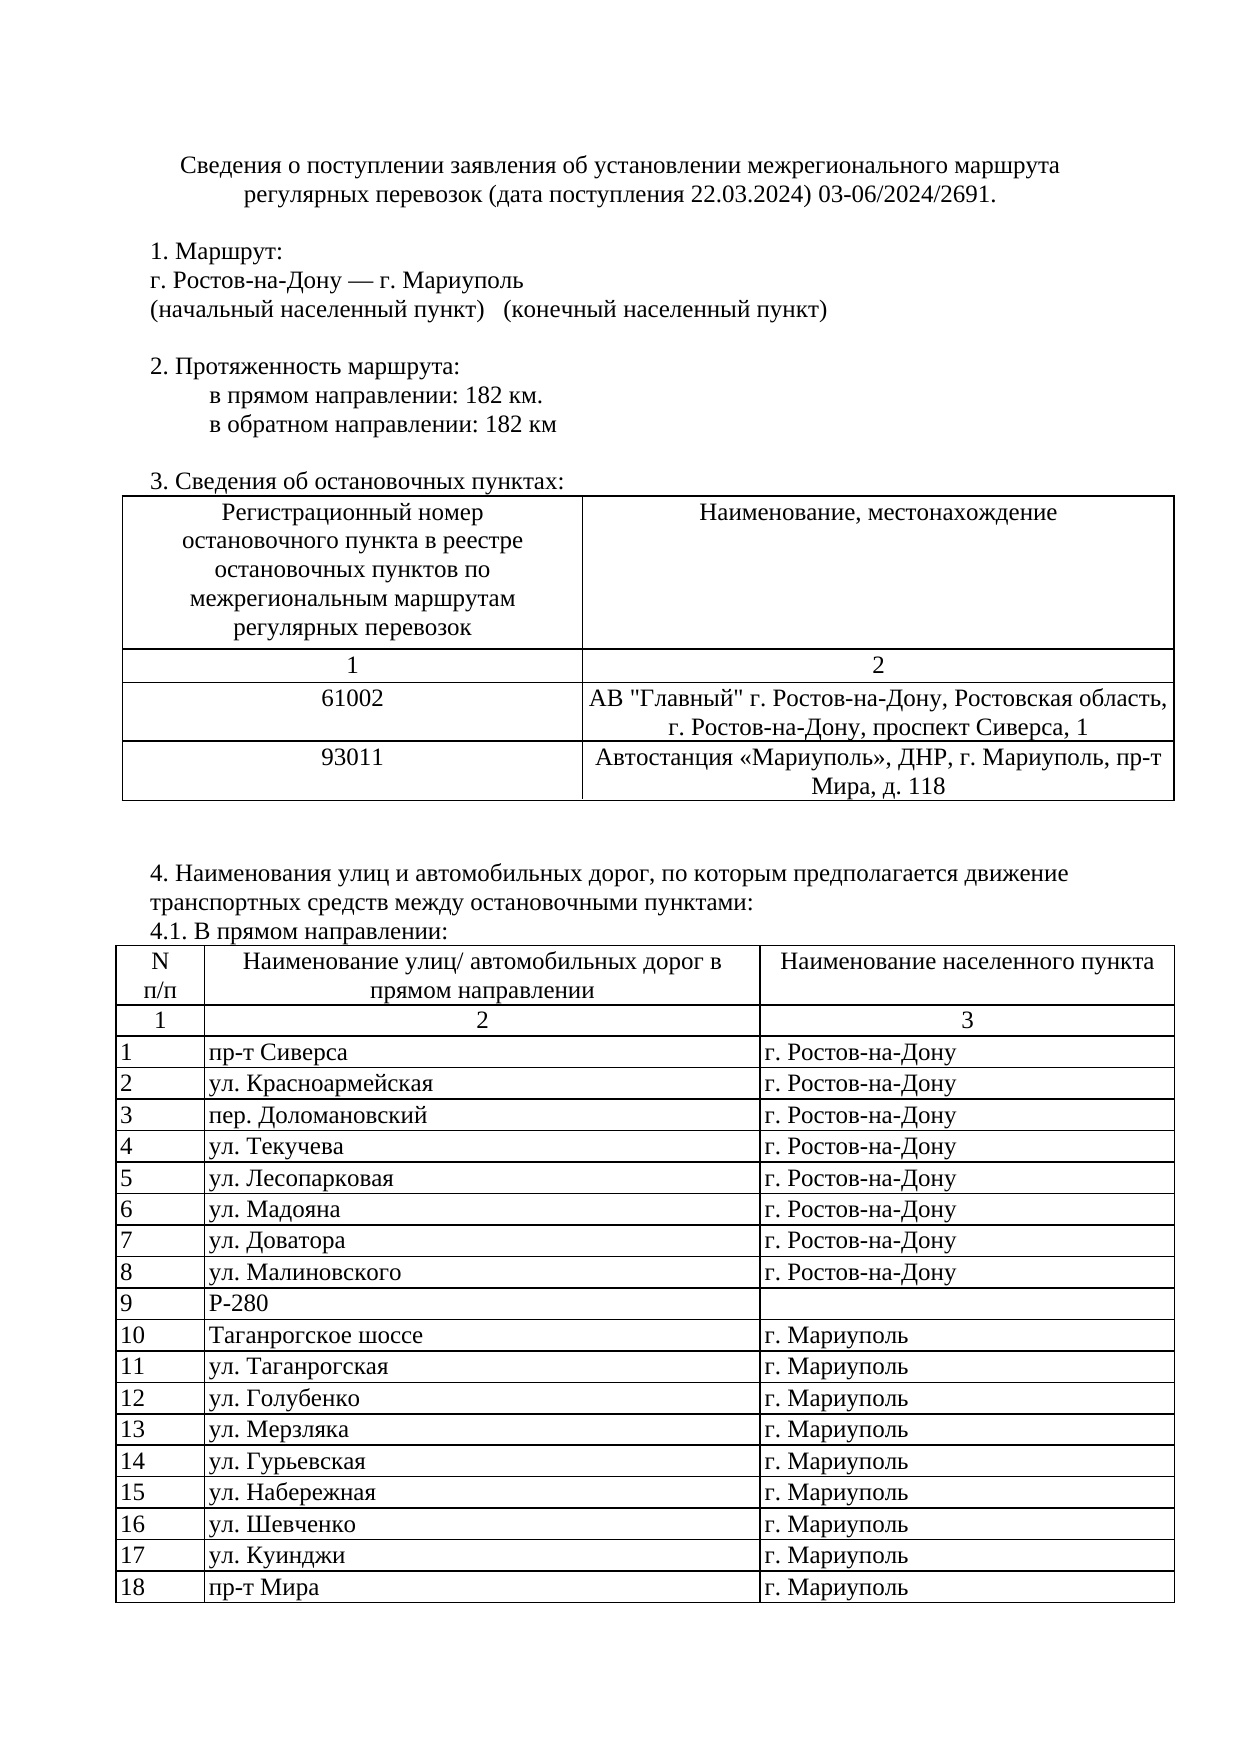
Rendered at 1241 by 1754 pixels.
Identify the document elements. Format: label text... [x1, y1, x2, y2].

table_cell 16 [117, 1509, 204, 1539]
table_cell Р-280 [205, 1289, 759, 1318]
table_cell 13 [117, 1415, 204, 1444]
table_cell пр-т Сиверса [205, 1037, 759, 1067]
table_cell г. Мариуполь [761, 1415, 1174, 1444]
table_cell 17 [117, 1540, 204, 1570]
table_cell г. Мариуполь [761, 1352, 1174, 1381]
table_cell ул. Текучева [205, 1131, 759, 1161]
table_cell 3 [117, 1100, 204, 1130]
table_cell г. Ростов-на-Дону [761, 1068, 1174, 1098]
table_cell г. Мариуполь [761, 1383, 1174, 1413]
text в прямом направлении: 182 км. [150, 380, 1090, 409]
table_cell пер. Доломановский [205, 1100, 759, 1130]
table_cell Автостанция «Мариуполь», ДНР, г. Мариуполь, пр-т Мира, д. 118 [583, 742, 1173, 799]
table_cell 5 [117, 1163, 204, 1193]
table_cell 1 [117, 1006, 204, 1035]
table_cell г. Мариуполь [761, 1477, 1174, 1507]
table_cell 4 [117, 1131, 204, 1161]
text 1. Маршрут: [150, 236, 1090, 265]
table_cell г. Ростов-на-Дону [761, 1163, 1174, 1193]
table_cell 10 [117, 1320, 204, 1350]
table_cell 2 [583, 650, 1173, 681]
table_header Наименование населенного пункта [761, 946, 1174, 1004]
table_cell ул. Куинджи [205, 1540, 759, 1570]
text (начальный населенный пункт) (конечный населенный пункт) [150, 294, 1090, 322]
table_cell г. Мариуполь [761, 1320, 1174, 1350]
table_cell 15 [117, 1477, 204, 1507]
table_cell ул. Мерзляка [205, 1415, 759, 1444]
table_cell г. Мариуполь [761, 1540, 1174, 1570]
table_cell г. Ростов-на-Дону [761, 1100, 1174, 1130]
table_cell 93011 [123, 742, 582, 799]
table_cell г. Мариуполь [761, 1572, 1174, 1602]
table_header Наименование, местонахождение [583, 497, 1173, 648]
table_cell 14 [117, 1446, 204, 1476]
table_cell 3 [761, 1006, 1174, 1035]
table_cell 9 [117, 1289, 204, 1318]
table_cell пр-т Мира [205, 1572, 759, 1602]
table_cell ул. Шевченко [205, 1509, 759, 1539]
table_cell 8 [117, 1257, 204, 1287]
table_cell [761, 1289, 1174, 1318]
table_cell 1 [117, 1037, 204, 1067]
table_cell ул. Лесопарковая [205, 1163, 759, 1193]
table_cell г. Ростов-на-Дону [761, 1037, 1174, 1067]
text г. Ростов-на-Дону — г. Мариуполь [150, 265, 1090, 294]
table_header N п/п [117, 946, 204, 1004]
table_header Регистрационный номер остановочного пункта в реестре остановочных пунктов по межрегиональным маршрутам регулярных перевозок [123, 497, 582, 648]
table_cell ул. Набережная [205, 1477, 759, 1507]
text 3. Сведения об остановочных пунктах: [150, 466, 1090, 495]
table_cell 12 [117, 1383, 204, 1413]
table_cell Таганрогское шоссе [205, 1320, 759, 1350]
table_cell 2 [205, 1006, 759, 1035]
table_cell 7 [117, 1226, 204, 1256]
table_cell ул. Таганрогская [205, 1352, 759, 1381]
table_cell г. Мариуполь [761, 1446, 1174, 1476]
text в обратном направлении: 182 км [150, 409, 1090, 437]
table_cell ул. Доватора [205, 1226, 759, 1256]
text 4.1. В прямом направлении: [150, 916, 1090, 945]
table_cell 2 [117, 1068, 204, 1098]
table_cell г. Ростов-на-Дону [761, 1226, 1174, 1256]
table_cell 61002 [123, 683, 582, 740]
table_cell г. Ростов-на-Дону [761, 1131, 1174, 1161]
table_cell 6 [117, 1194, 204, 1224]
table_cell 1 [123, 650, 582, 681]
text 4. Наименования улиц и автомобильных дорог, по которым предполагается движение транспортных средств между остановочными пунктами: [150, 858, 1090, 916]
table_cell 11 [117, 1352, 204, 1381]
table_cell АВ "Главный" г. Ростов-на-Дону, Ростовская область, г. Ростов-на-Дону, проспект Сиверса, 1 [583, 683, 1173, 740]
table_cell 18 [117, 1572, 204, 1602]
table_cell г. Ростов-на-Дону [761, 1257, 1174, 1287]
text 2. Протяженность маршрута: [150, 351, 1090, 380]
table_cell ул. Мадояна [205, 1194, 759, 1224]
table_cell ул. Гурьевская [205, 1446, 759, 1476]
text Сведения о поступлении заявления об установлении межрегионального маршрута регулярных перевозок (дата поступления 22.03.2024) 03-06/2024/2691. [150, 150, 1090, 207]
table_cell г. Ростов-на-Дону [761, 1194, 1174, 1224]
table_header Наименование улиц/ автомобильных дорог в прямом направлении [205, 946, 759, 1004]
table_cell ул. Красноармейская [205, 1068, 759, 1098]
table_cell ул. Голубенко [205, 1383, 759, 1413]
table_cell г. Мариуполь [761, 1509, 1174, 1539]
table_cell ул. Малиновского [205, 1257, 759, 1287]
